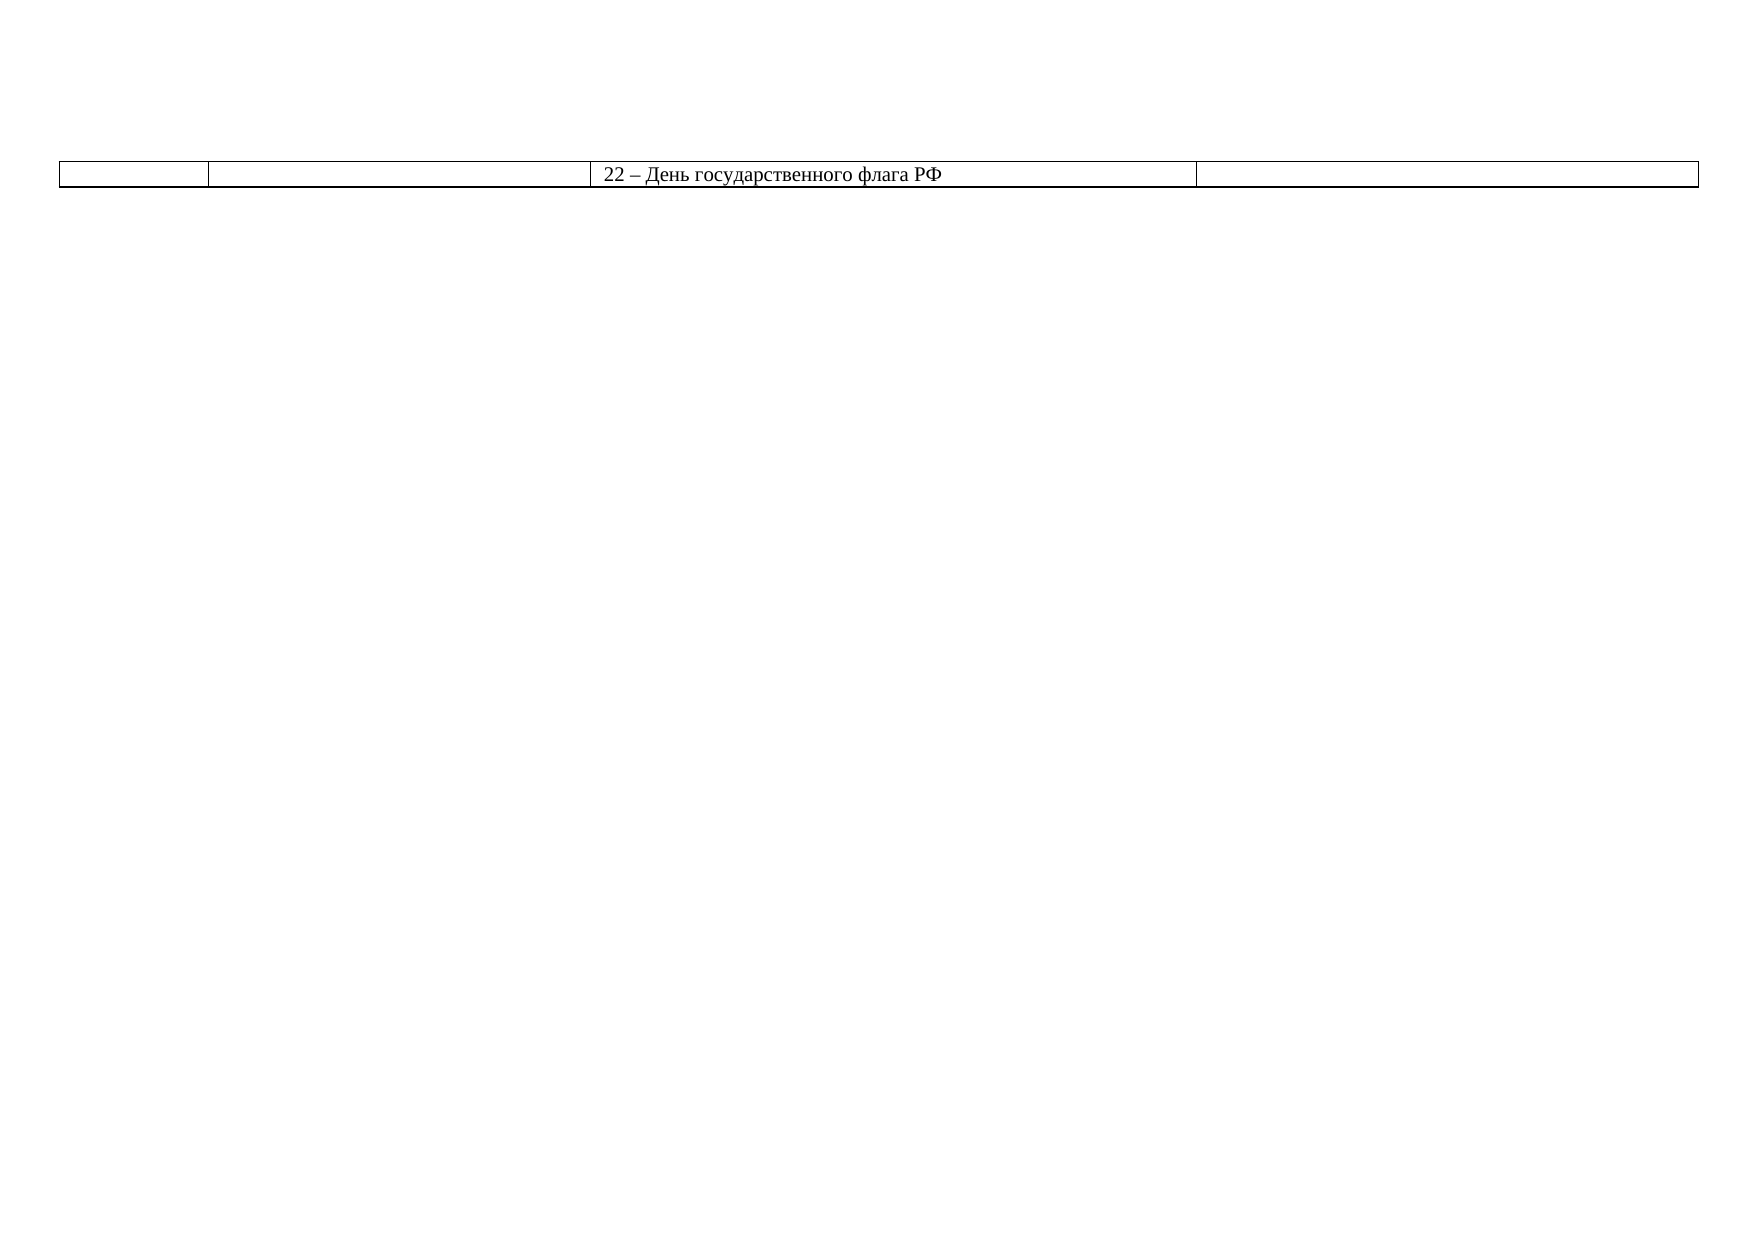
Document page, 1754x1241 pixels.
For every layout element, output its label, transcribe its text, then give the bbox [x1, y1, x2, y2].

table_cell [591, 162, 1196, 186]
table_cell [1197, 162, 1698, 186]
table_cell Август [60, 162, 208, 186]
table_cell [209, 162, 590, 186]
